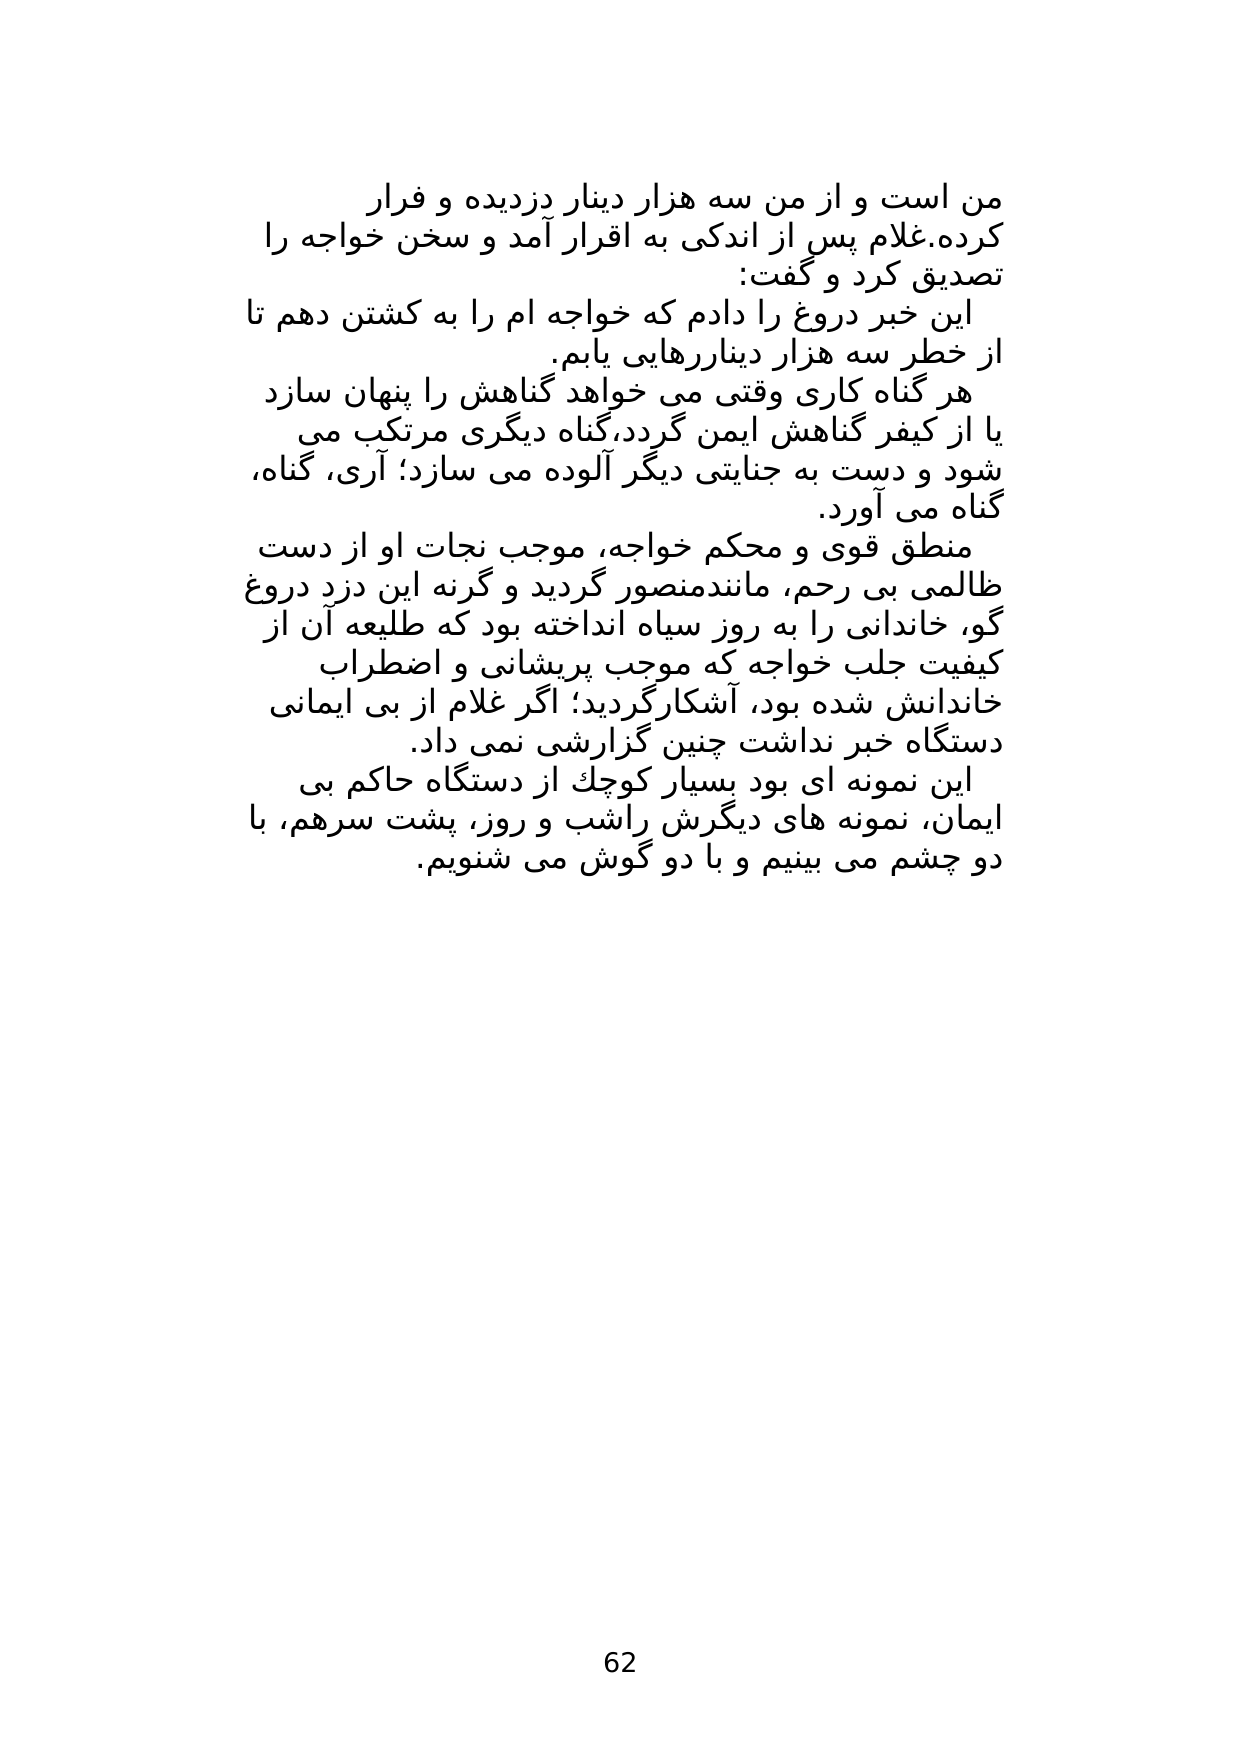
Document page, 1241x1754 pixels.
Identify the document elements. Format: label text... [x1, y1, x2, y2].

text هر گناه كارى وقتى مى خواهد گناهش را پنهان سازد يا از كيفر گناهش ايمن گردد،گناه ديگرى مرتكب مى شود و دست به جنايتى ديگر آلوده مى سازد؛ آرى، گناه، گناه مى آورد. [236, 371, 1004, 527]
text منطق قوى و محكم خواجه، موجب نجات او از دست ظالمى بى رحم، مانندمنصور گرديد و گرنه اين دزد دروغ گو، خاندانى را به روز سياه انداخته بود كه طليعه آن از كيفيت جلب خواجه كه موجب پريشانى و اضطراب خاندانش شده بود، آشكارگرديد؛ اگر غلام از بى ايمانى دستگاه خبر نداشت چنين گزارشى نمى داد. [236, 527, 1004, 760]
text اين خبر دروغ را دادم كه خواجه ام را به كشتن دهم تا از خطر سه هزار ديناررهايى يابم. [236, 294, 1004, 371]
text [236, 177, 1004, 294]
text اين نمونه اى بود بسيار كوچك از دستگاه حاكم بى ايمان، نمونه هاى ديگرش راشب و روز، پشت سرهم، با دو چشم مى بينيم و با دو گوش مى شنويم. [236, 760, 1004, 877]
